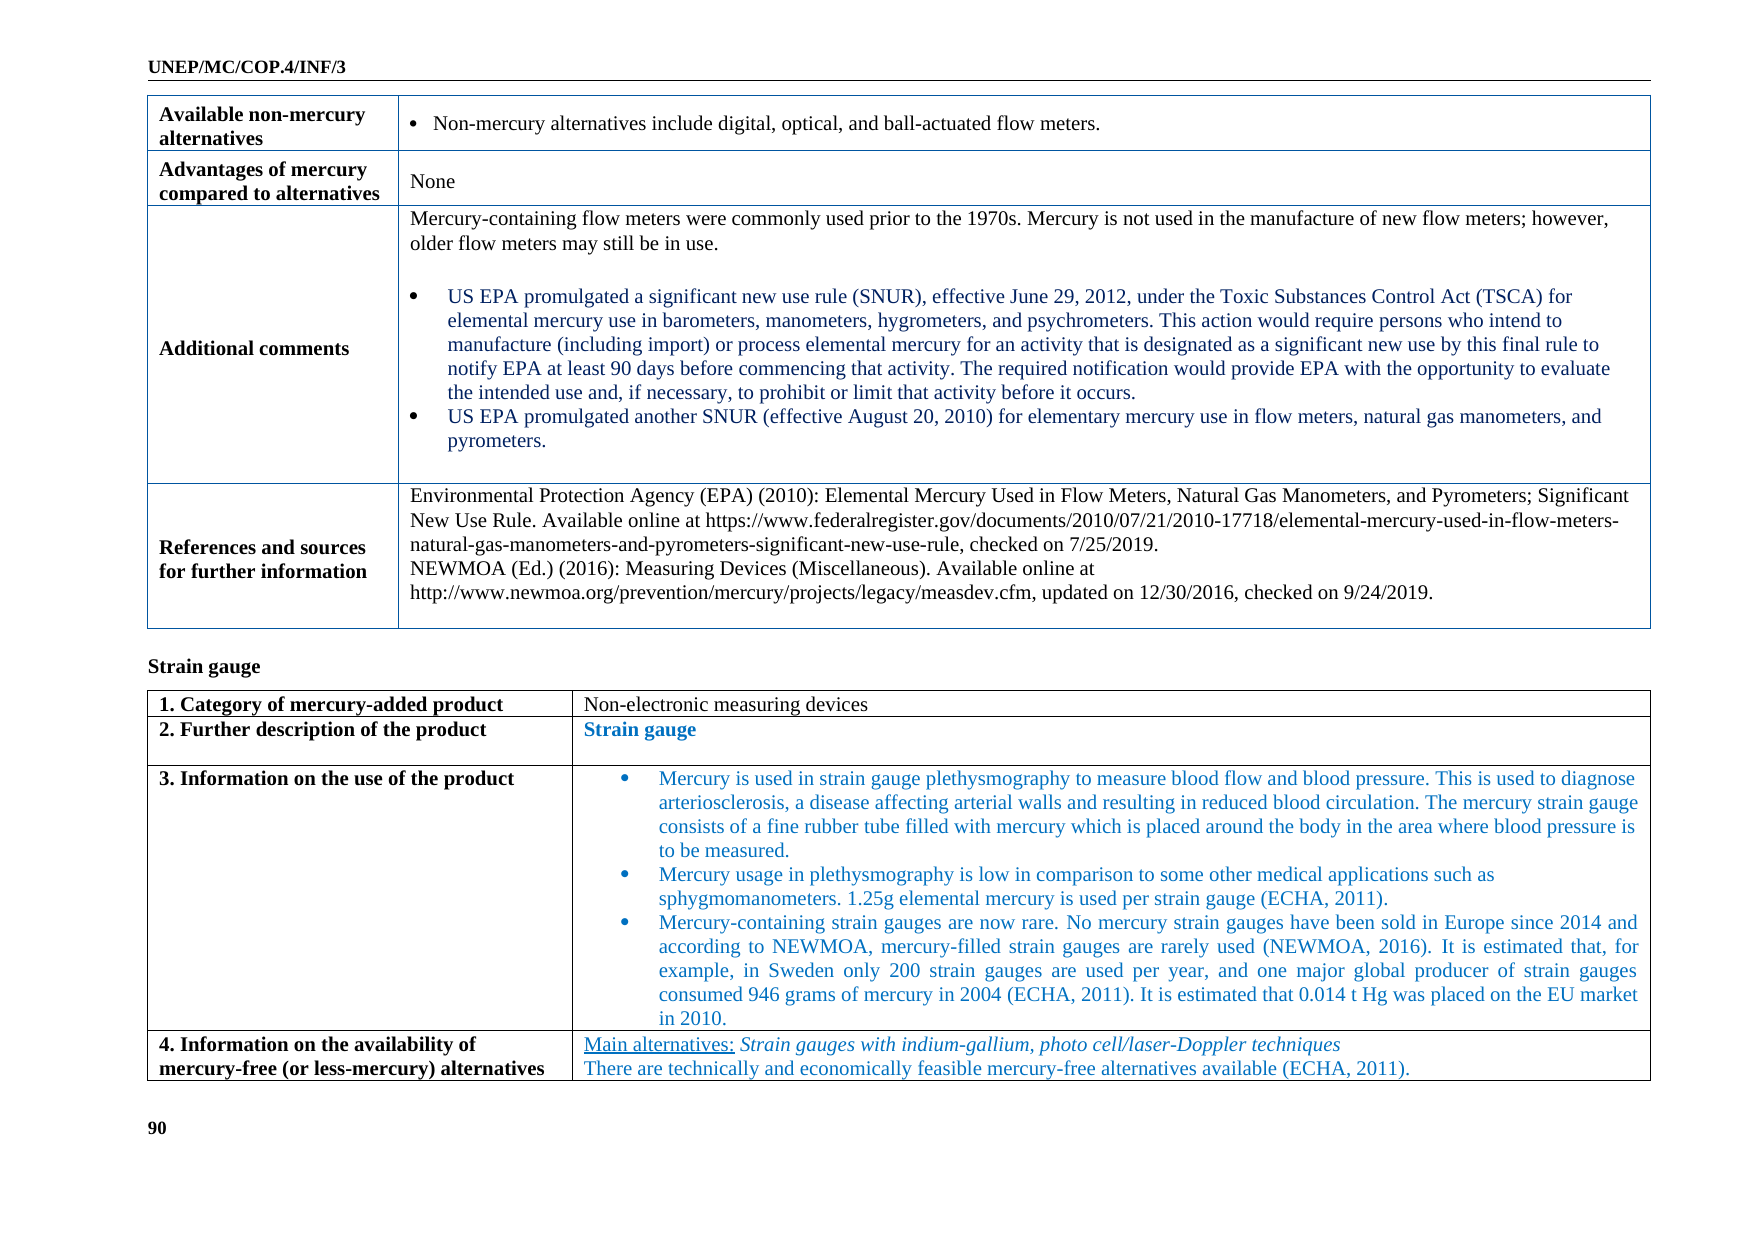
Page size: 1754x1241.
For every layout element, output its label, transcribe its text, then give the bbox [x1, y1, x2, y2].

table_cell 2. Further description of the product [148, 717, 572, 765]
table_cell Additional comments [148, 206, 398, 482]
table_cell Mercury-containing flow meters were commonly used prior to the 1970s. Mercury is not used in the manufacture of new flow meters; however, older flow meters may still be in use. US EPA promulgated a significant new use rule (SNUR), effective June 29, 2012, under the Toxic Substances Control Act (TSCA) for elemental mercury use in barometers, manometers, hygrometers, and psychrometers. This action would require persons who intend to manufacture (including import) or process elemental mercury for an activity that is designated as a significant new use by this final rule to notify EPA at least 90 days before commencing that activity. The required notification would provide EPA with the opportunity to evaluate the intended use and, if necessary, to prohibit or limit that activity before it occurs. US EPA promulgated another SNUR (effective August 20, 2010) for elementary mercury use in flow meters, natural gas manometers, and pyrometers. [399, 206, 1650, 482]
table_header 1. Category of mercury-added product [148, 691, 572, 716]
table_cell Strain gauge [573, 717, 1650, 765]
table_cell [573, 1031, 1650, 1079]
text Strain gauge [148, 654, 1621, 678]
table_cell Advantages of mercury compared to alternatives [148, 151, 398, 205]
table_cell Mercury is used in strain gauge plethysmography to measure blood flow and blood pressure. This is used to diagnose arteriosclerosis, a disease affecting arterial walls and resulting in reduced blood circulation. The mercury strain gauge consists of a fine rubber tube filled with mercury which is placed around the body in the area where blood pressure is to be measured. Mercury usage in plethysmography is low in comparison to some other medical applications such as sphygmomanometers. 1.25g elemental mercury is used per strain gauge (ECHA, 2011). Mercury-containing strain gauges are now rare. No mercury strain gauges have been sold in Europe since 2014 and according to NEWMOA, mercury-filled strain gauges are rarely used (NEWMOA, 2016). It is estimated that, for example, in Sweden only 200 strain gauges are used per year, and one major global producer of strain gauges consumed 946 grams of mercury in 2004 (ECHA, 2011). It is estimated that 0.014 t Hg was placed on the EU market in 2010. [573, 766, 1650, 1030]
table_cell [148, 1031, 572, 1079]
table_cell Available non-mercury alternatives [148, 96, 398, 150]
table_cell References and sources for further information [148, 484, 398, 628]
table_cell Non-mercury alternatives include digital, optical, and ball-actuated flow meters. [399, 96, 1650, 150]
table_cell None [399, 151, 1650, 205]
table_cell 3. Information on the use of the product [148, 766, 572, 1030]
table_header Non-electronic measuring devices [573, 691, 1650, 716]
table_cell [399, 484, 1650, 628]
